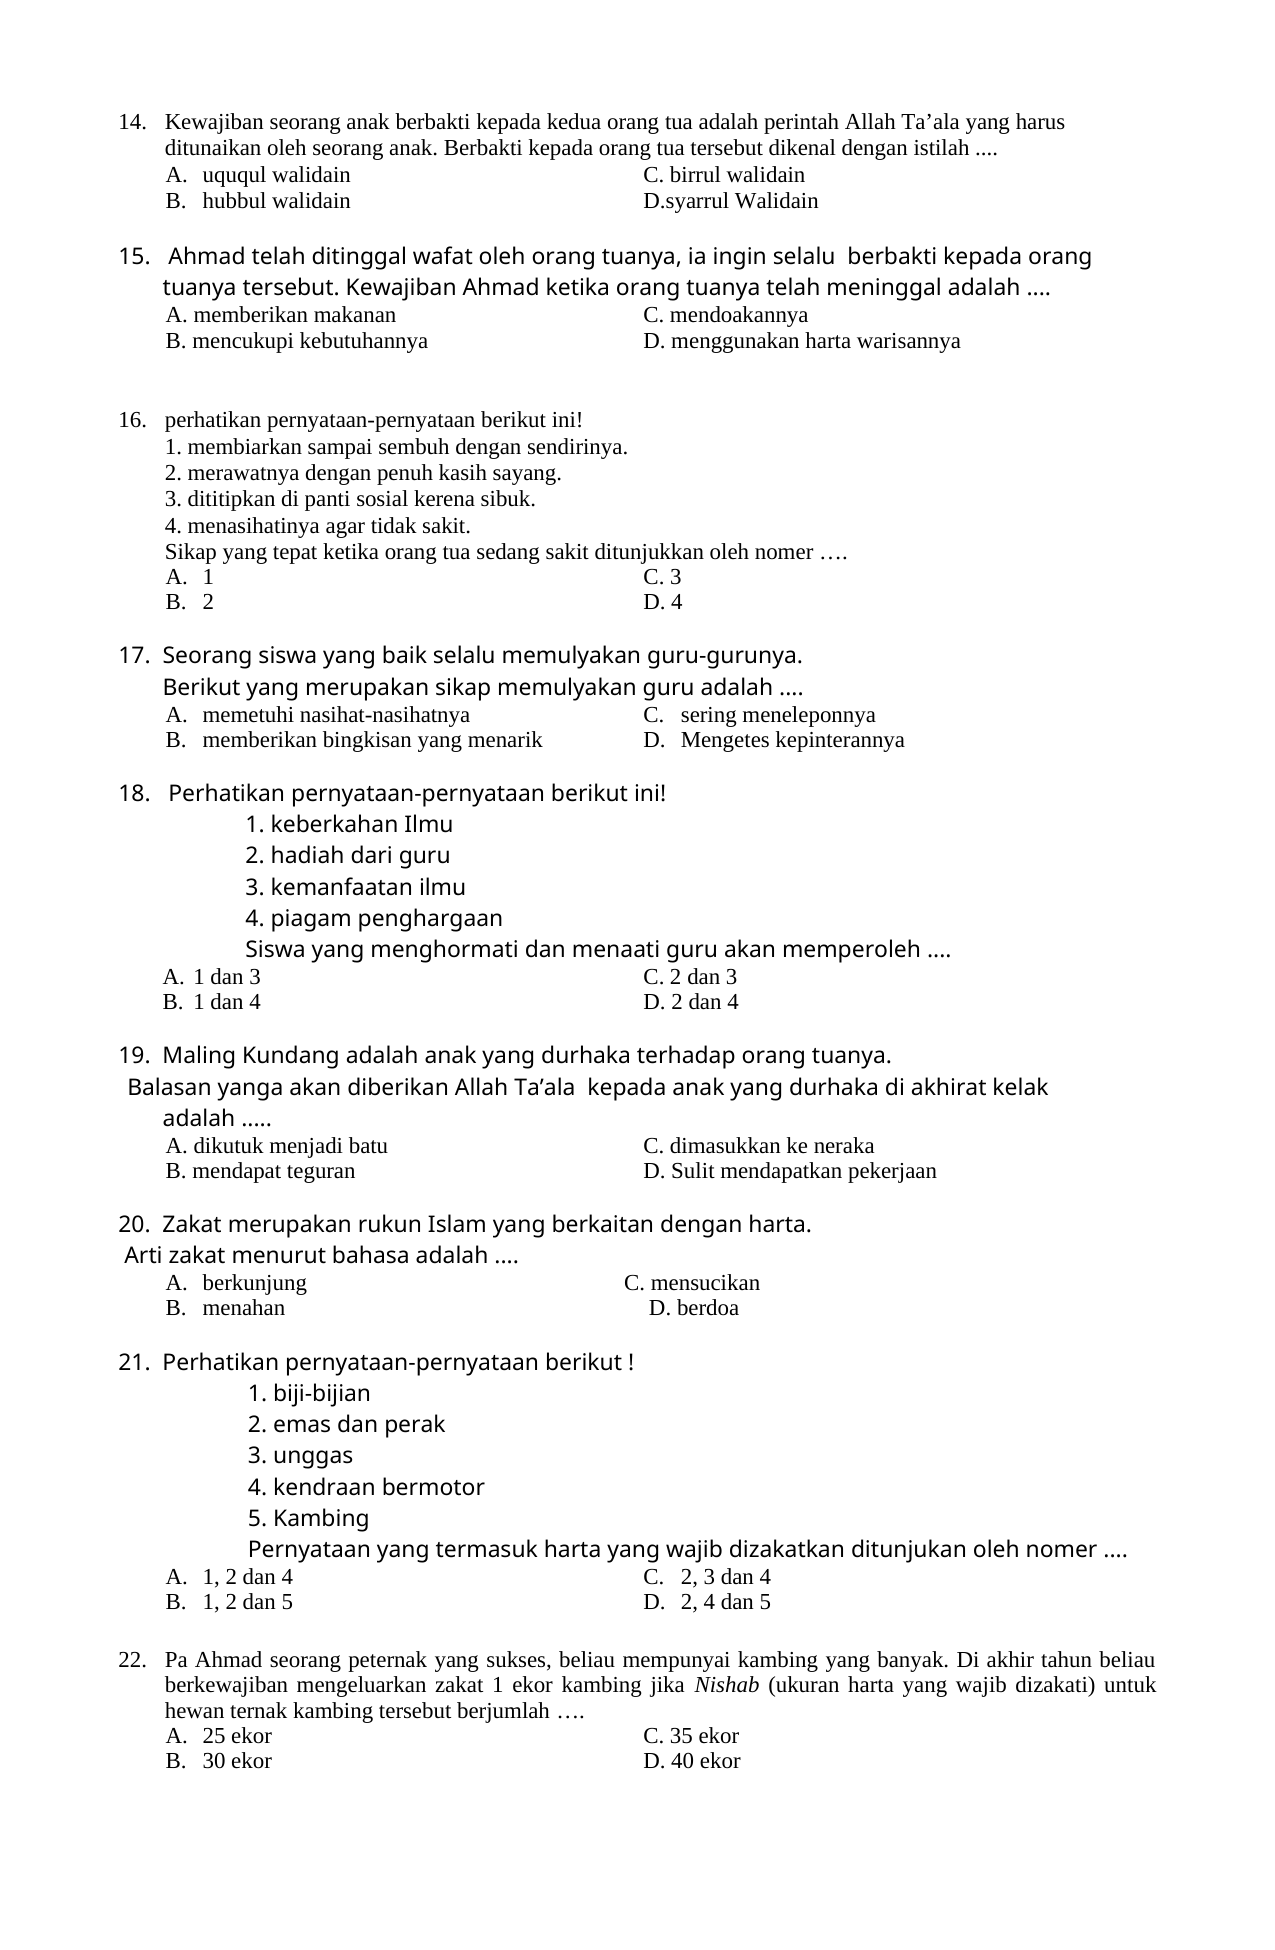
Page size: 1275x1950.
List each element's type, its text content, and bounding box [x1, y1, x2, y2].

text B. 30 ekor D. 40 ekor [165, 1748, 1157, 1773]
text 16. perhatikan pernyataan-pernyataan berikut ini! [118, 406, 1157, 433]
text 15. Ahmad telah ditinggal wafat oleh orang tuanya, ia ingin selalu berbakti kepada orang tuanya tersebut. Kewajiban Ahmad ketika orang tuanya telah meninggal adalah .... [118, 240, 1157, 302]
text 4. piagam penghargaan [201, 902, 1157, 933]
text A. 1 C. 3 [165, 564, 1157, 589]
text 5. Kambing [201, 1502, 1157, 1533]
text 22. Pa Ahmad seorang peternak yang sukses, beliau mempunyai kambing yang banyak. Di akhir tahun beliau berkewajiban mengeluarkan zakat 1 ekor kambing jika Nishab (ukuran harta yang wajib dizakati) untuk hewan ternak kambing tersebut berjumlah …. [118, 1648, 1157, 1723]
text A. memberikan makanan C. mendoakannya [165, 302, 1157, 327]
text 1. membiarkan sampai sembuh dengan sendirinya. [118, 433, 1157, 459]
text 2. merawatnya dengan penuh kasih sayang. [118, 459, 1157, 485]
text 2. emas dan perak [201, 1408, 1157, 1439]
text 4. kendraan bermotor [201, 1471, 1157, 1502]
text B. menahan D. berdoa [165, 1296, 1157, 1321]
text Sikap yang tepat ketika orang tua sedang sakit ditunjukkan oleh nomer …. [118, 538, 1157, 564]
text 1. keberkahan Ilmu [201, 808, 1157, 839]
text Arti zakat menurut bahasa adalah .... [112, 1239, 1157, 1271]
text 3. unggas [201, 1439, 1157, 1471]
text Balasan yanga akan diberikan Allah Ta’ala kepada anak yang durhaka di akhirat kelak adalah ..... [127, 1071, 1157, 1133]
text B. hubbul walidain D.syarrul Walidain [165, 187, 1157, 213]
text A. berkunjung C. mensucikan [165, 1271, 1157, 1296]
text B. mencukupi kebutuhannya D. menggunakan harta warisannya [165, 327, 1157, 354]
text B. 2 D. 4 [165, 589, 1157, 614]
text 1. biji-bijian [201, 1377, 1157, 1408]
text Siswa yang menghormati dan menaati guru akan memperoleh .... [201, 933, 1157, 964]
text A. memetuhi nasihat-nasihatnya C. sering meneleponnya [165, 702, 1157, 727]
text 21. Perhatikan pernyataan-pernyataan berikut ! [118, 1346, 1157, 1377]
text A. dikutuk menjadi batu C. dimasukkan ke neraka [165, 1133, 1157, 1158]
text 3. dititipkan di panti sosial kerena sibuk. [118, 485, 1157, 512]
text Berikut yang merupakan sikap memulyakan guru adalah .... [118, 671, 1157, 702]
text A. uququl walidain C. birrul walidain [165, 161, 1157, 187]
list 1 dan 3 C. 2 dan 3 [162, 964, 1157, 989]
list 1 dan 4 D. 2 dan 4 [162, 989, 1157, 1014]
text 17. Seorang siswa yang baik selalu memulyakan guru-gurunya. [118, 639, 1157, 671]
text 14. Kewajiban seorang anak berbakti kepada kedua orang tua adalah perintah Allah Ta’ala yang harus ditunaikan oleh seorang anak. Berbakti kepada orang tua tersebut dikenal dengan istilah .... [118, 108, 1157, 161]
text 4. menasihatinya agar tidak sakit. [118, 512, 1157, 538]
text B. memberikan bingkisan yang menarik D. Mengetes kepinterannya [165, 727, 1157, 752]
text A. 25 ekor C. 35 ekor [165, 1723, 1157, 1748]
text 19. Maling Kundang adalah anak yang durhaka terhadap orang tuanya. [118, 1039, 1157, 1071]
text Pernyataan yang termasuk harta yang wajib dizakatkan ditunjukan oleh nomer .... [201, 1533, 1157, 1564]
text 18. Perhatikan pernyataan-pernyataan berikut ini! [118, 777, 1157, 808]
text B. 1, 2 dan 5 D. 2, 4 dan 5 [165, 1589, 1157, 1614]
text A. 1, 2 dan 4 C. 2, 3 dan 4 [165, 1564, 1157, 1589]
text 20. Zakat merupakan rukun Islam yang berkaitan dengan harta. [118, 1208, 1157, 1239]
text 2. hadiah dari guru [201, 839, 1157, 871]
text 3. kemanfaatan ilmu [201, 871, 1157, 902]
text B. mendapat teguran D. Sulit mendapatkan pekerjaan [165, 1158, 1157, 1183]
